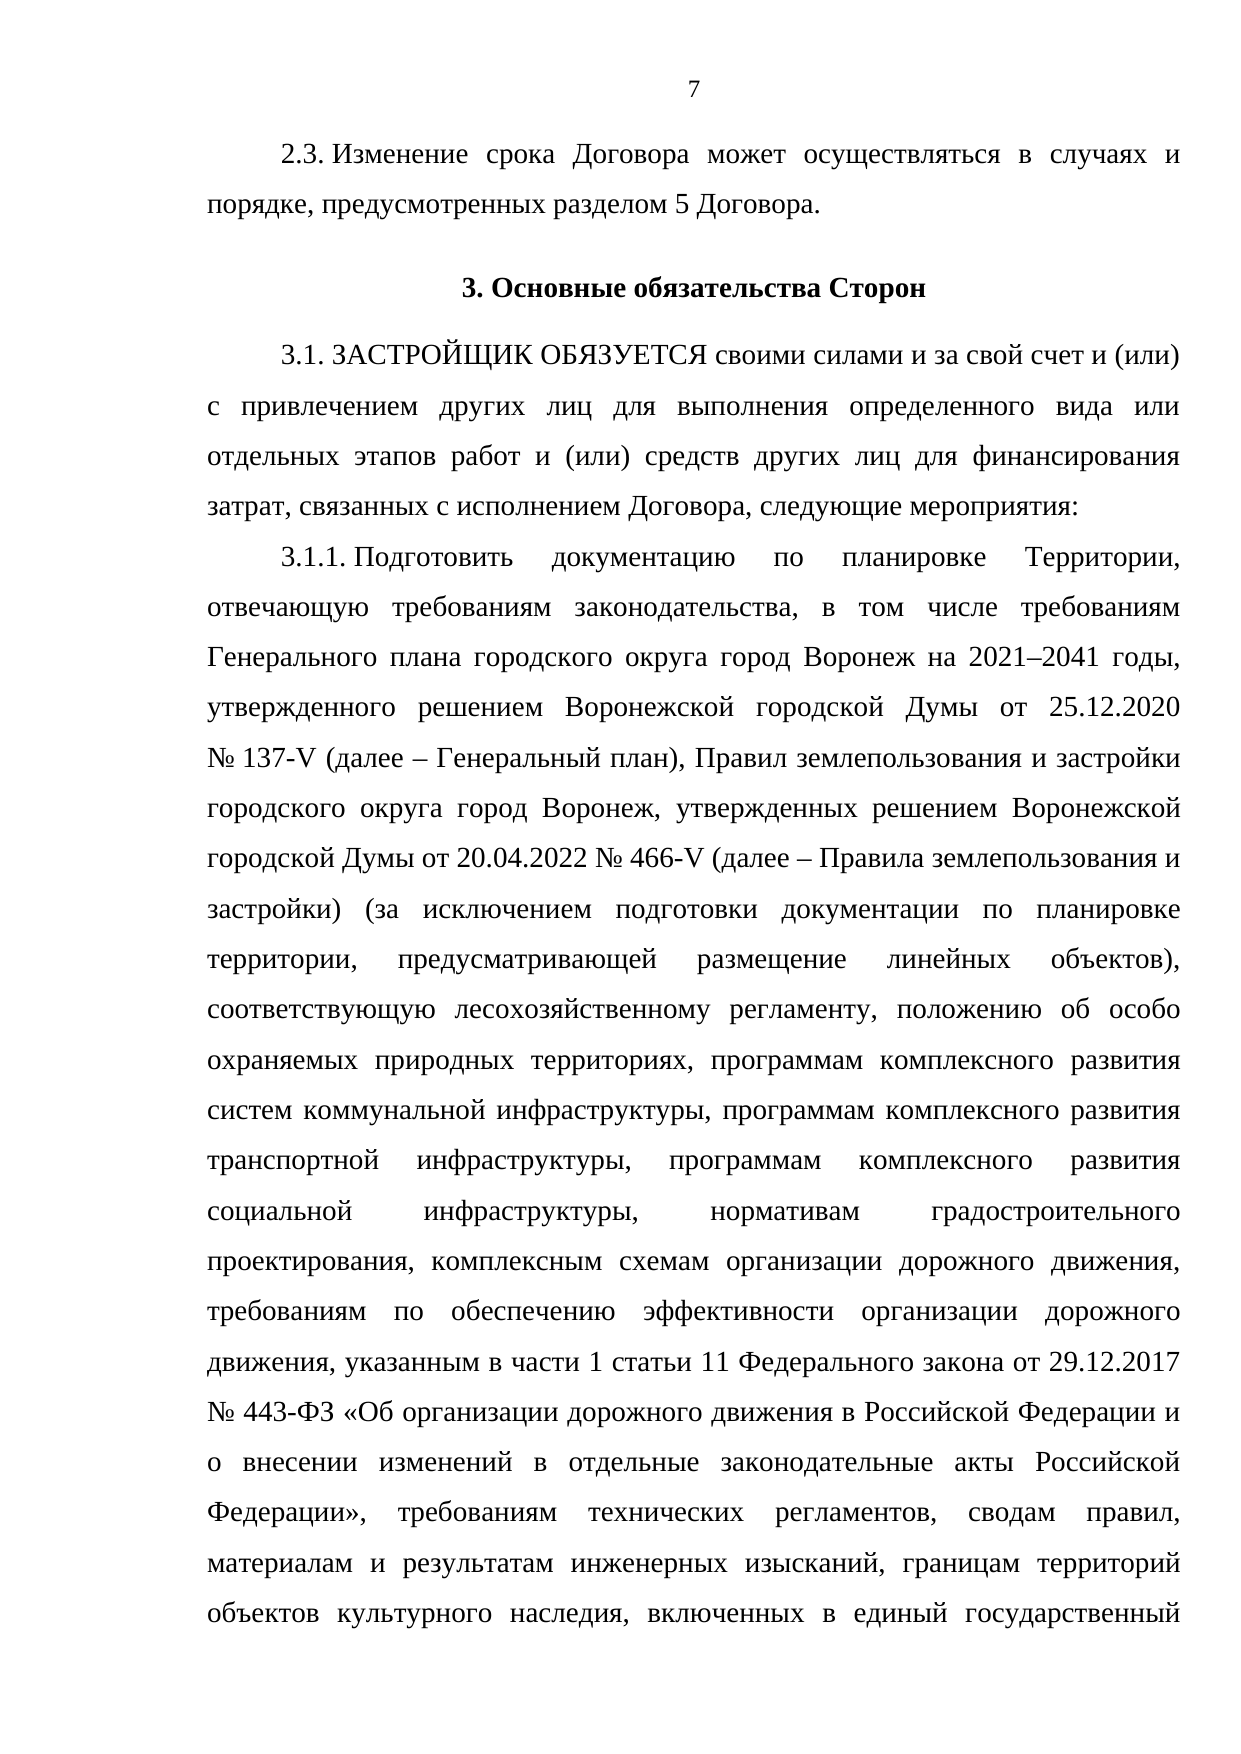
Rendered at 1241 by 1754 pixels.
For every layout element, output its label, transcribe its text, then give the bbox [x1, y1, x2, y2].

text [207, 539, 1181, 1629]
text 3.1. ЗАСТРОЙЩИК ОБЯЗУЕТСЯ своими силами и за свой счет и (или) с привлечением других лиц для выполнения определенного вида или отдельных этапов работ и (или) средств других лиц для финансирования затрат, связанных с исполнением Договора, следующие мероприятия: [207, 337, 1181, 522]
text 2.3. Изменение срока Договора может осуществляться в случаях и порядке, предусмотренных разделом 5 Договора. [207, 136, 1181, 220]
text 3. Основные обязательства Сторон [207, 270, 1181, 304]
